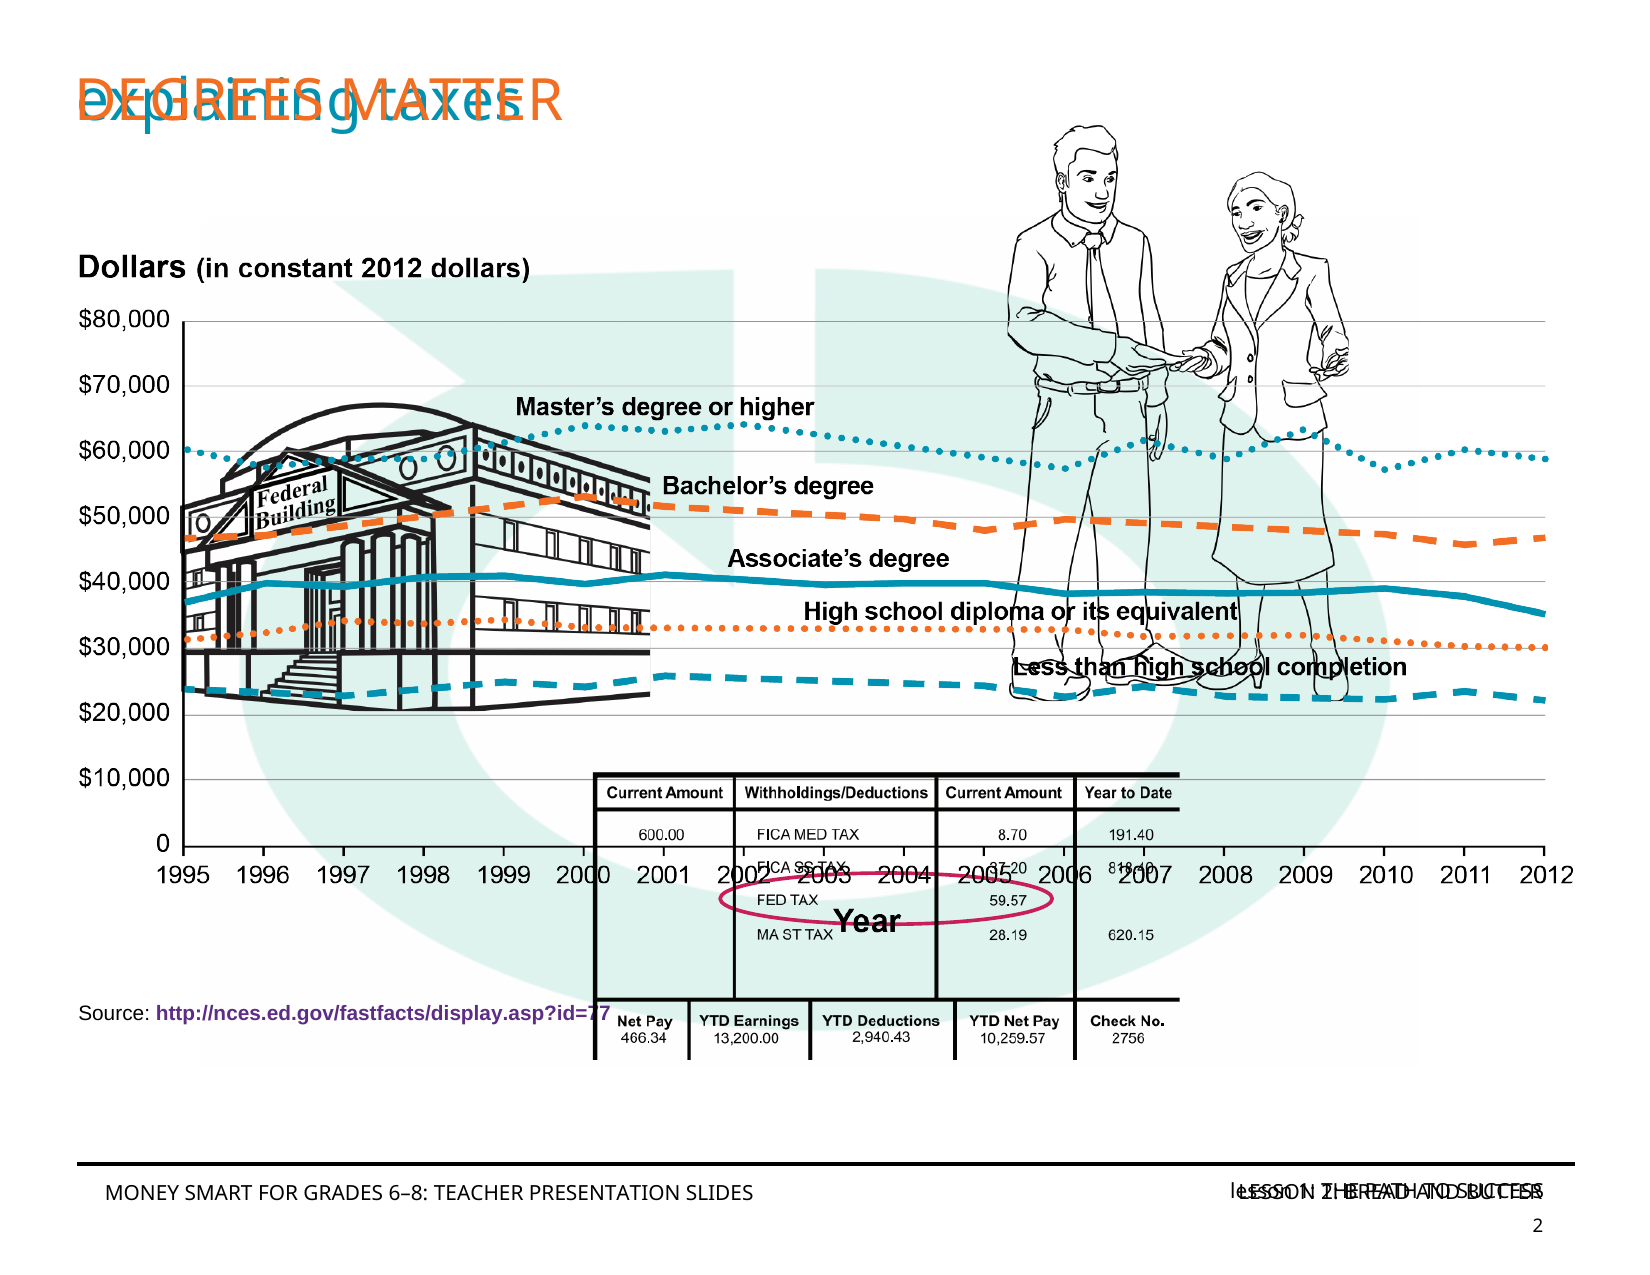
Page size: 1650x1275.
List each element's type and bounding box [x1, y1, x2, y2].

picture [68, 217, 1585, 1068]
